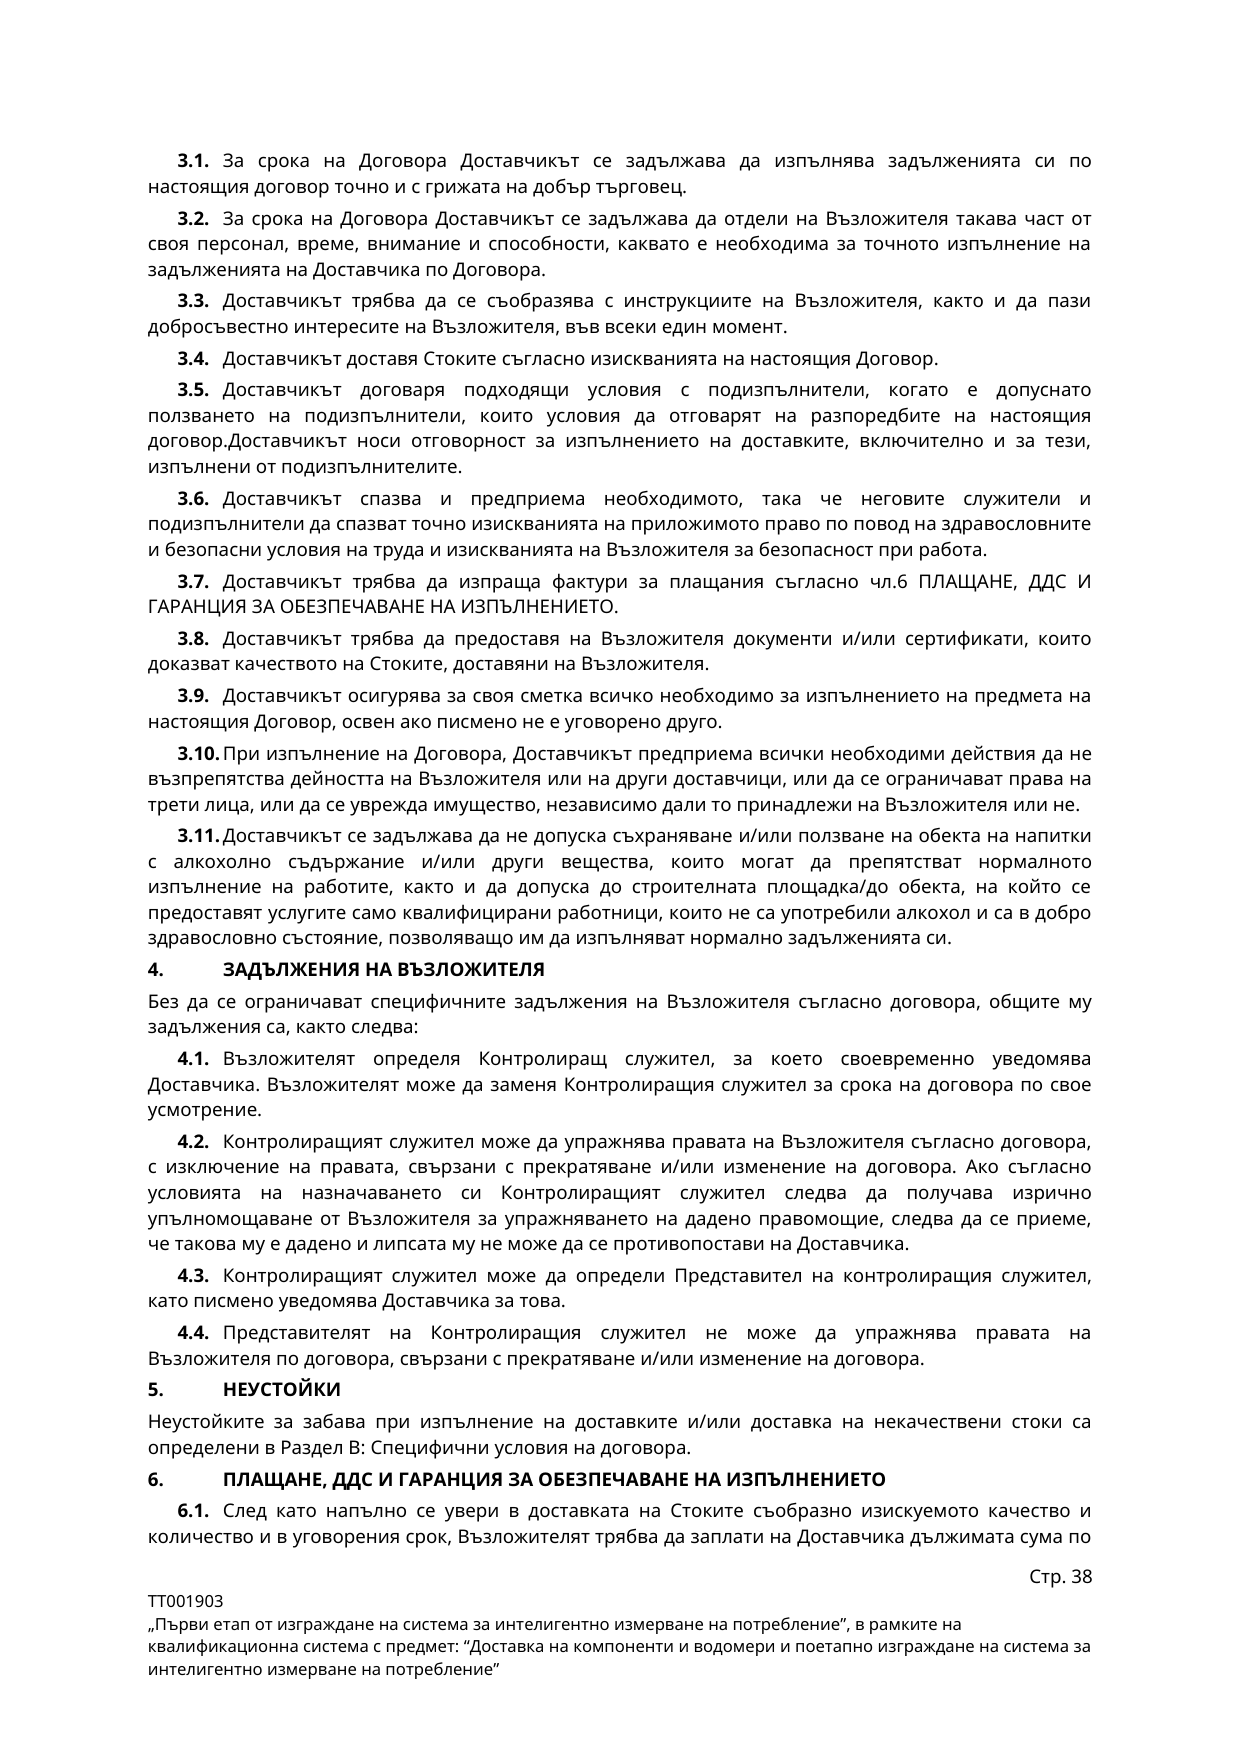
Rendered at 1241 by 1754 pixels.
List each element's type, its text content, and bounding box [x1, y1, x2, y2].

list Доставчикът договаря подходящи условия с подизпълнители, когато е допуснато ползването на подизпълнители, които условия да отговарят на разпоредбите на настоящия договор.Доставчикът носи отговорност за изпълнението на доставките, включително и за тези, изпълнени от подизпълнителите. [148, 377, 1093, 479]
list Доставчикът осигурява за своя сметка всичко необходимо за изпълнението на предмета на настоящия Договор, освен ако писмено не е уговорено друго. [148, 682, 1093, 733]
list Възложителят определя Контролиращ служител, за което своевременно уведомява Доставчика. Възложителят може да заменя Контролиращия служител за срока на договора по свое усмотрение. [148, 1046, 1093, 1122]
list НЕУСТОЙКИ [148, 1377, 1093, 1402]
list Доставчикът доставя Стоките съгласно изискванията на настоящия Договор. [148, 345, 1093, 371]
list Доставчикът спазва и предприема необходимото, така че неговите служители и подизпълнители да спазват точно изискванията на приложимото право по повод на здравословните и безопасни условия на труда и изискванията на Възложителя за безопасност при работа. [148, 485, 1093, 562]
list Доставчикът трябва да изпраща фактури за плащания съгласно чл.6 ПЛАЩАНЕ, ДДС И ГАРАНЦИЯ ЗА ОБЕЗПЕЧАВАНЕ НА ИЗПЪЛНЕНИЕТО. [148, 568, 1093, 619]
list При изпълнение на Договора, Доставчикът предприема всички необходими действия да не възпрепятства дейността на Възложителя или на други доставчици, или да се ограничават права на трети лица, или да се уврежда имущество, независимо дали то принадлежи на Възложителя или не. [148, 740, 1093, 816]
list Доставчикът трябва да се съобразява с инструкциите на Възложителя, както и да пази добросъвестно интересите на Възложителя, във всеки един момент. [148, 288, 1093, 339]
list Доставчикът се задължава да не допуска съхраняване и/или ползване на обекта на напитки с алкохолно съдържание и/или други вещества, които могат да препятстват нормалното изпълнение на работите, както и да допуска до строителната площадка/до обекта, на който се предоставят услугите само квалифицирани работници, които не са употребили алкохол и са в добро здравословно състояние, позволяващо им да изпълняват нормално задълженията си. [148, 823, 1093, 950]
list Контролиращият служител може да определи Представител на контролиращия служител, като писмено уведомява Доставчика за това. [148, 1262, 1093, 1313]
list За срока на Договора Доставчикът се задължава да отдели на Възложителя такава част от своя персонал, време, внимание и способности, каквато е необходима за точното изпълнение на задълженията на Доставчика по Договора. [148, 205, 1093, 281]
list Доставчикът трябва да предоставя на Възложителя документи и/или сертификати, които доказват качеството на Стоките, доставяни на Възложителя. [148, 625, 1093, 676]
list За срока на Договора Доставчикът се задължава да изпълнява задълженията си по настоящия договор точно и с грижата на добър търговец. [148, 148, 1093, 199]
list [148, 1498, 1093, 1549]
text Неустойките за забава при изпълнение на доставките и/или доставка на некачествени стоки са определени в Раздел В: Специфични условия на договора. [148, 1408, 1093, 1459]
list Представителят на Контролиращия служител не може да упражнява правата на Възложителя по договора, свързани с прекратяване и/или изменение на договора. [148, 1319, 1093, 1371]
list ПЛАЩАНЕ, ДДС И ГАРАНЦИЯ ЗА ОБЕЗПЕЧАВАНЕ НА ИЗПЪЛНЕНИЕТО [148, 1466, 1093, 1491]
list ЗАДЪЛЖЕНИЯ НА ВЪЗЛОЖИТЕЛЯ [148, 956, 1093, 982]
text Без да се ограничават специфичните задължения на Възложителя съгласно договора, общите му задължения са, както следва: [148, 988, 1093, 1039]
list Контролиращият служител може да упражнява правата на Възложителя съгласно договора, с изключение на правата, свързани с прекратяване и/или изменение на договора. Ако съгласно условията на назначаването си Контролиращият служител следва да получава изрично упълномощаване от Възложителя за упражняването на дадено правомощие, следва да се приеме, че такова му е дадено и липсата му не може да се противопостави на Доставчика. [148, 1128, 1093, 1256]
